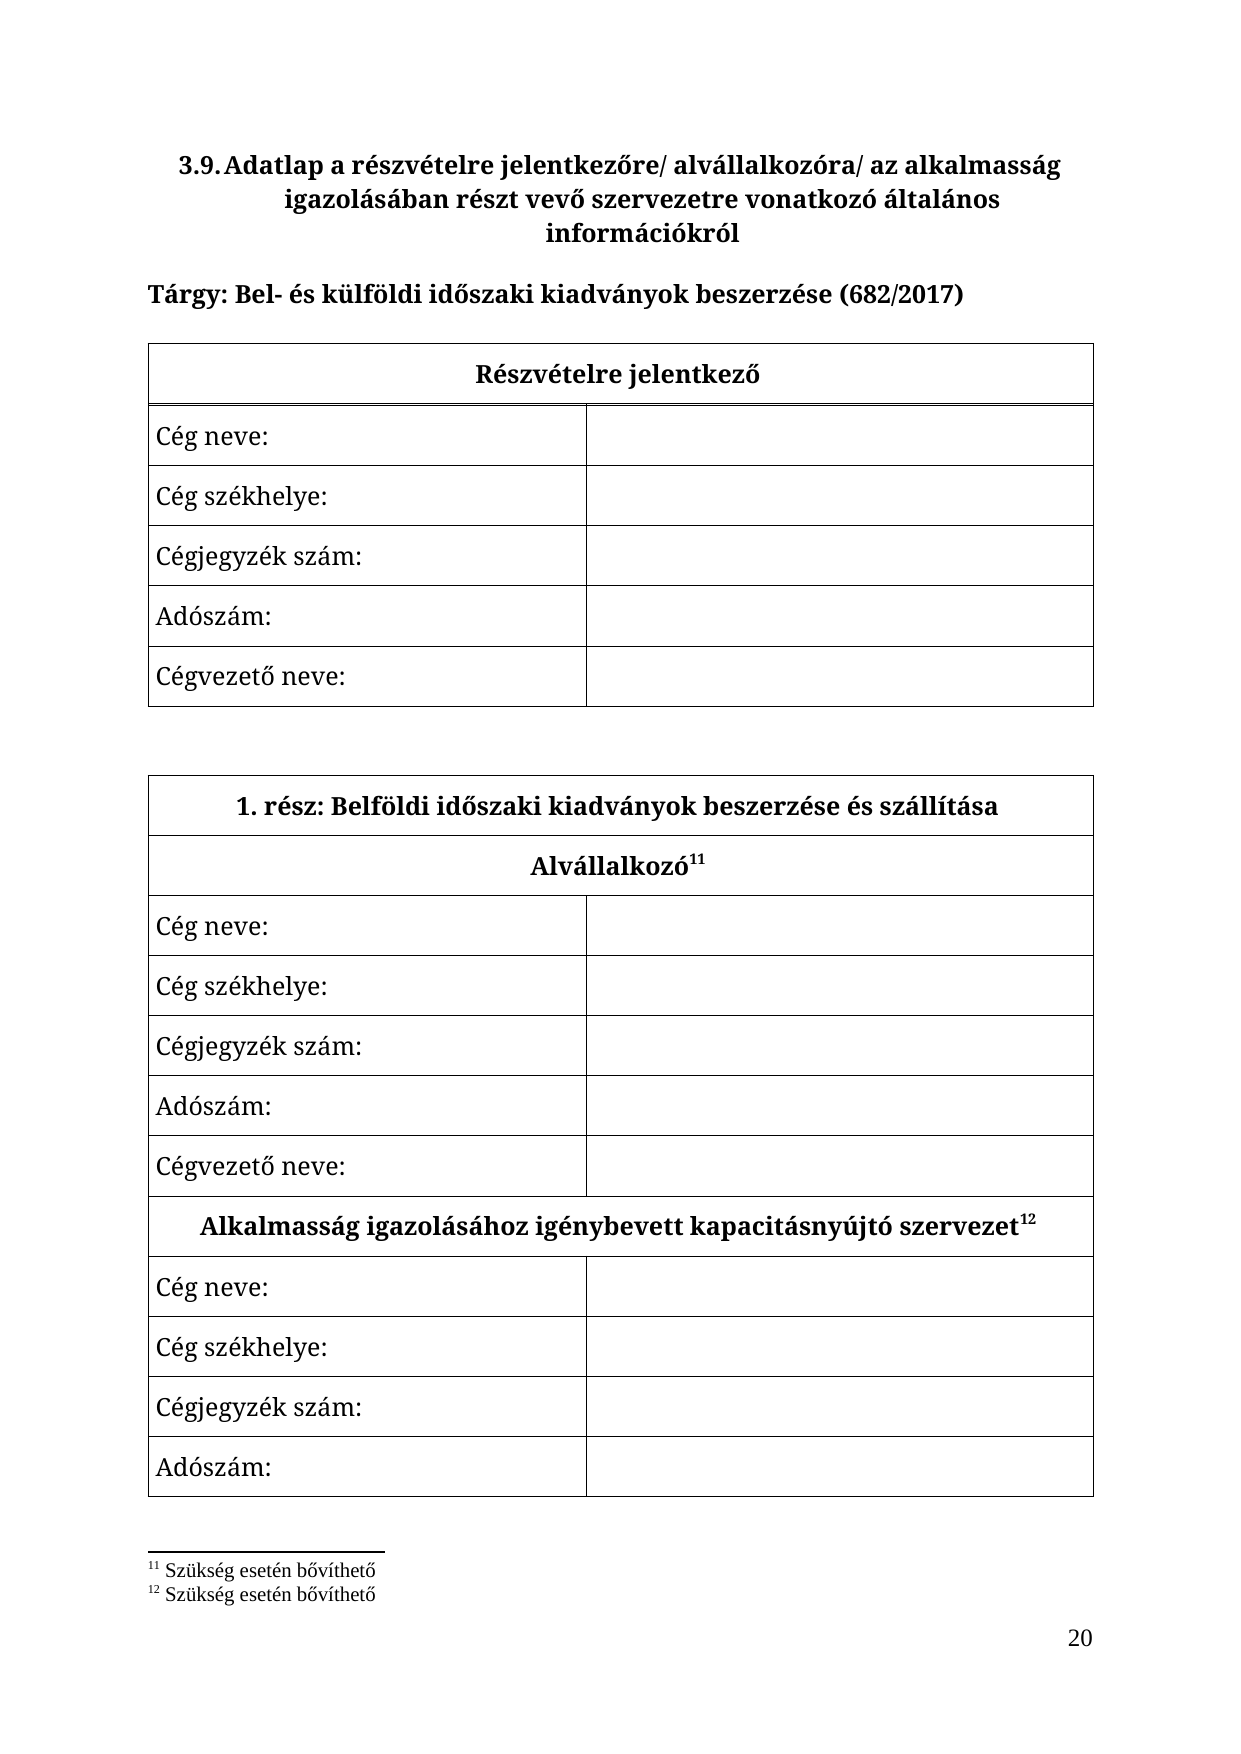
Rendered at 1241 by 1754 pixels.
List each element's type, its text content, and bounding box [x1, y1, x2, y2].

table_cell [587, 586, 1093, 646]
table_cell Cégvezető neve: [149, 1136, 586, 1196]
table_cell [587, 956, 1093, 1015]
subtitle Adatlap a részvételre jelentkezőre/ alvállalkozóra/ az alkalmasság igazolásában részt vevő szervezetre vonatkozó általános információkról [148, 148, 1093, 250]
table_cell Cégjegyzék szám: [149, 1377, 586, 1436]
table_cell Cég neve: [149, 1257, 586, 1316]
table_cell Cég neve: [149, 406, 586, 465]
table_cell [587, 466, 1093, 525]
table_cell [587, 1377, 1093, 1436]
table_header 1. rész: Belföldi időszaki kiadványok beszerzése és szállítása [149, 776, 1093, 835]
table_header Részvételre jelentkező [149, 344, 1093, 403]
table_cell [587, 1257, 1093, 1316]
table_cell [587, 647, 1093, 706]
table_cell [587, 896, 1093, 955]
table_cell Cég székhelye: [149, 956, 586, 1015]
table_cell Adószám: [149, 1437, 586, 1496]
table_cell [587, 526, 1093, 585]
table_cell [587, 1076, 1093, 1135]
table_cell Adószám: [149, 1076, 586, 1135]
table_cell [587, 1317, 1093, 1376]
table_cell Cég székhelye: [149, 1317, 586, 1376]
table_cell Adószám: [149, 586, 586, 646]
table_cell [587, 1136, 1093, 1196]
table_cell Alvállalkozó [149, 836, 1093, 895]
table_cell [587, 406, 1093, 465]
table_cell [587, 1016, 1093, 1075]
table_cell Cégvezető neve: [149, 647, 586, 706]
table_cell [587, 1437, 1093, 1496]
table_cell Alkalmasság igazolásához igénybevett kapacitásnyújtó szervezet [149, 1197, 1093, 1256]
text Tárgy: Bel- és külföldi időszaki kiadványok beszerzése (682/2017) [148, 284, 1093, 309]
table_cell Cégjegyzék szám: [149, 526, 586, 585]
table_cell Cégjegyzék szám: [149, 1016, 586, 1075]
table_cell Cég neve: [149, 896, 586, 955]
table_cell Cég székhelye: [149, 466, 586, 525]
